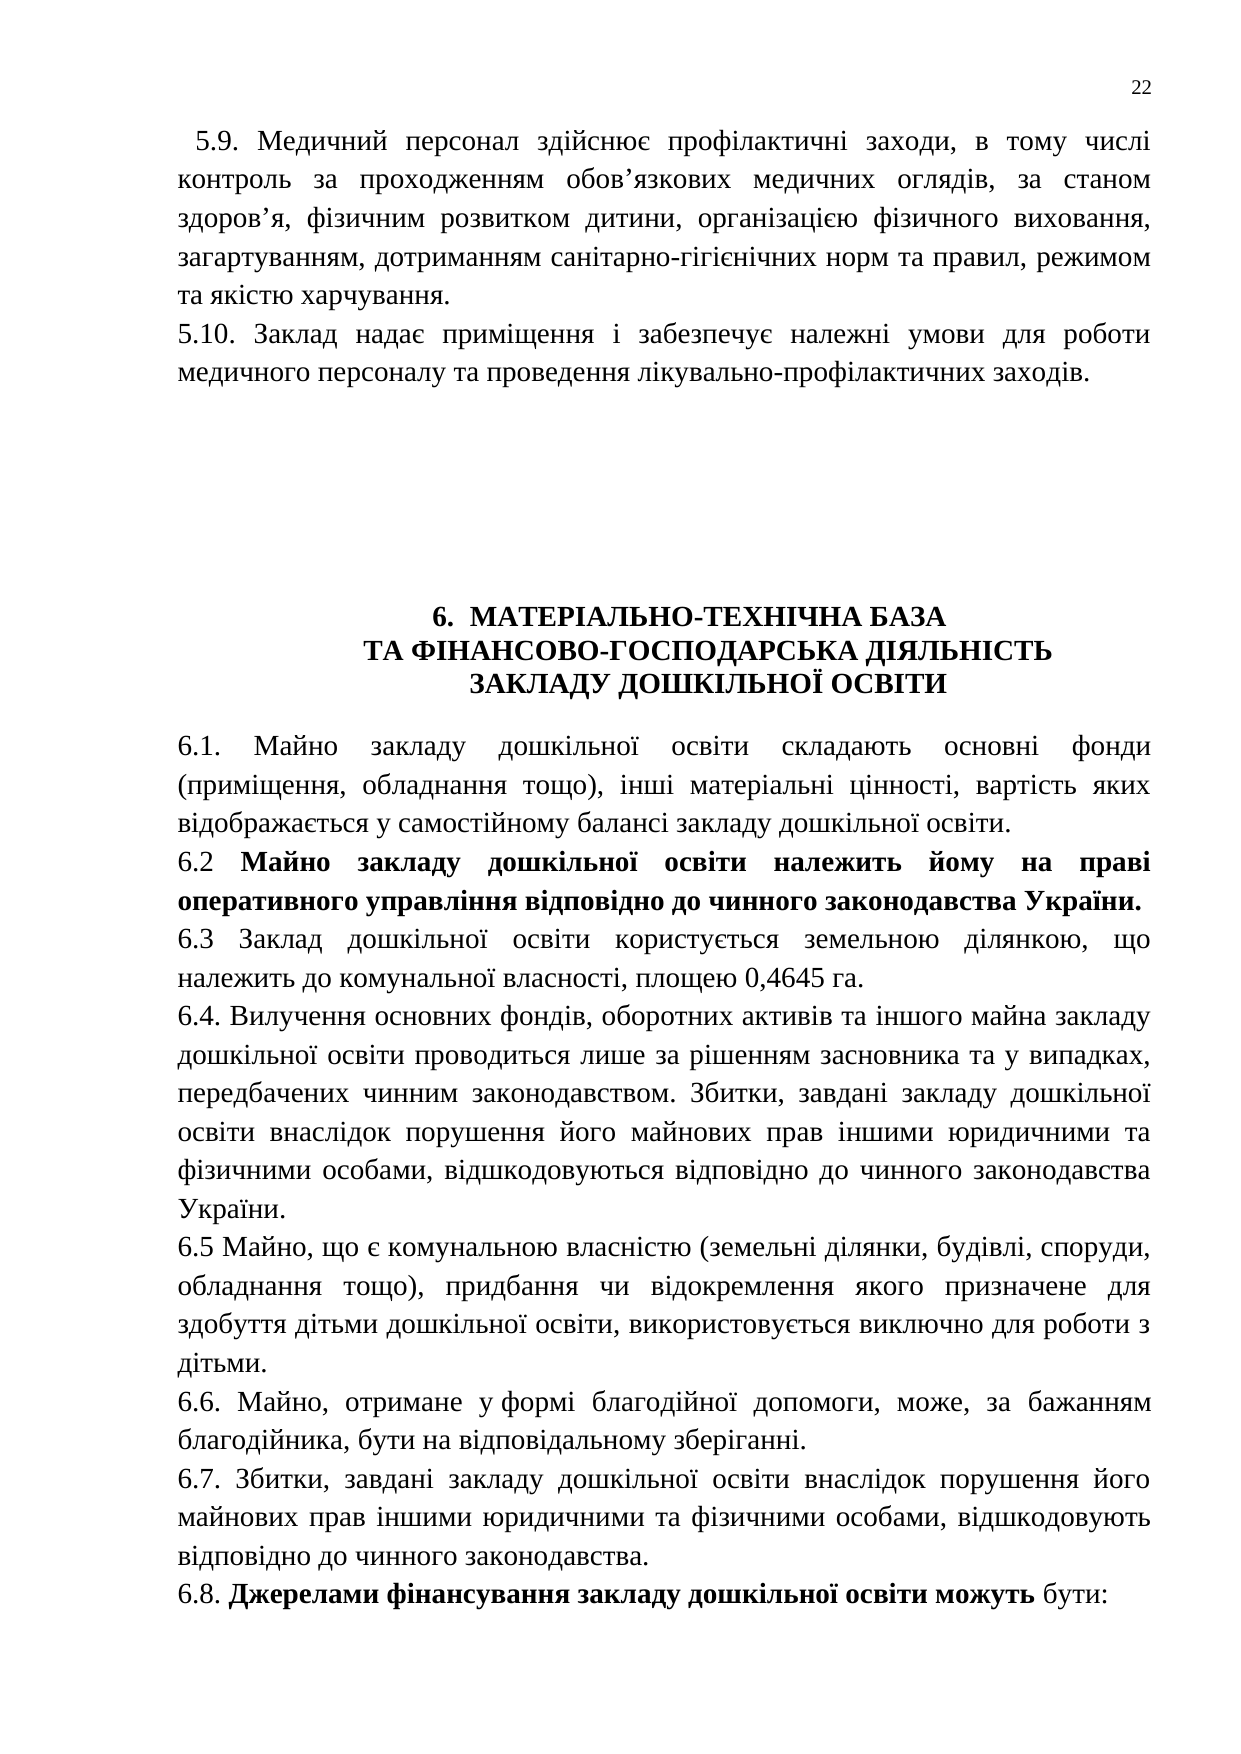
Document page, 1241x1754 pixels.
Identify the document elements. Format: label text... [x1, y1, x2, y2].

list МАТЕРІАЛЬНО-ТЕХНІЧНА БАЗА [227, 599, 1152, 633]
text 6.5 Майно, що є комунальною власністю (земельні ділянки, будівлі, споруди, обладнання тощо), придбання чи відокремлення якого призначене для здобуття дітьми дошкільної освіти, використовується виключно для роботи з дітьми. [177, 1229, 1152, 1379]
text 5.10. Заклад надає приміщення і забезпечує належні умови для роботи медичного персоналу та проведення лікувально-профілактичних заходів. [177, 316, 1152, 388]
text 6.2 Майно закладу дошкільної освіти належить йому на праві оперативного управління відповідно до чинного законодавства України. [177, 844, 1152, 916]
text ЗАКЛАДУ ДОШКІЛЬНОЇ ОСВІТИ [265, 666, 1152, 700]
text 5.9. Медичний персонал здійснює профілактичні заходи, в тому числі контроль за проходженням обов’язкових медичних оглядів, за станом здоров’я, фізичним розвитком дитини, організацією фізичного виховання, загартуванням, дотриманням санітарно-гігієнічних норм та правил, режимом та якістю харчування. [177, 123, 1152, 311]
text 6.4. Вилучення основних фондів, оборотних активів та іншого майна закладу дошкільної освіти проводиться лише за рішенням засновника та у випадках, передбачених чинним законодавством. Збитки, завдані закладу дошкільної освіти внаслідок порушення його майнових прав іншими юридичними та фізичними особами, відшкодовуються відповідно до чинного законодавства України. [177, 998, 1152, 1224]
text 6.1. Майно закладу дошкільної освіти складають основні фонди (приміщення, обладнання тощо), інші матеріальні цінності, вартість яких відображається у самостійному балансі закладу дошкільної освіти. [177, 728, 1152, 839]
text 6.3 Заклад дошкільної освіти користується земельною ділянкою, що належить до комунальної власності, площею 0,4645 га. [177, 921, 1152, 993]
text 6.6. Майно, отримане у формі благодійної допомоги, може, за бажанням благодійника, бути на відповідальному зберіганні. [177, 1384, 1152, 1456]
text 6.8. Джерелами фінансування закладу дошкільної освіти можуть бути: [177, 1576, 1152, 1610]
text 6.7. Збитки, завдані закладу дошкільної освіти внаслідок порушення його майнових прав іншими юридичними та фізичними особами, відшкодовують відповідно до чинного законодавства. [177, 1461, 1152, 1571]
text ТА ФІНАНСОВО-ГОСПОДАРСЬКА ДІЯЛЬНІСТЬ [265, 633, 1152, 666]
